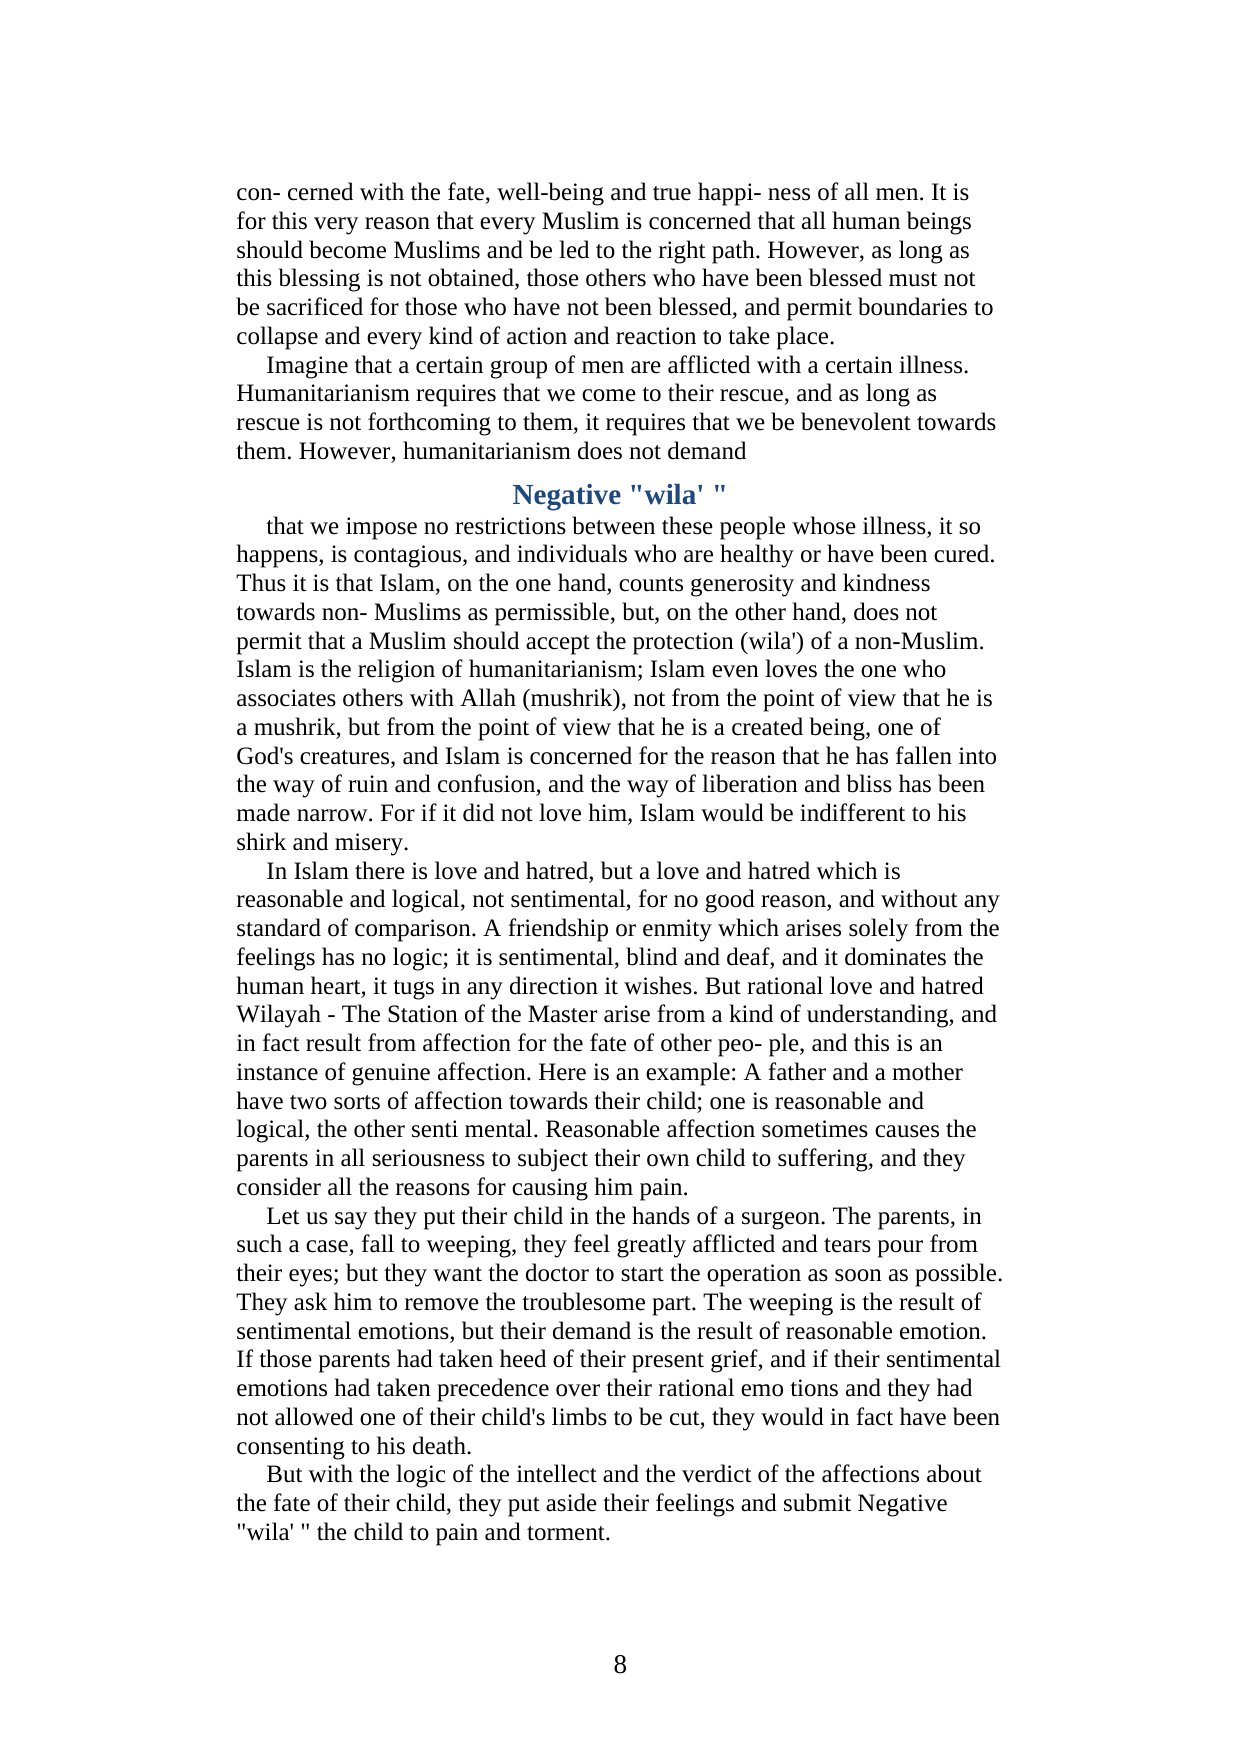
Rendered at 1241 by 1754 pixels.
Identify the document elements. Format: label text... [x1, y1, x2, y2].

text But with the logic of the intellect and the verdict of the affections about the fate of their child, they put aside their feelings and submit Negative "wila' " the child to pain and torment. [236, 1459, 1004, 1546]
text Let us say they put their child in the hands of a surgeon. The parents, in such a case, fall to weeping, they feel greatly afflicted and tears pour from their eyes; but they want the doctor to start the operation as soon as possible. They ask him to remove the troublesome part. The weeping is the result of sentimental emotions, but their demand is the result of reasonable emotion. If those parents had taken heed of their present grief, and if their sentimental emotions had taken precedence over their rational emo tions and they had not allowed one of their child's limbs to be cut, they would in fact have been consenting to his death. [236, 1201, 1004, 1459]
text that we impose no restrictions between these people whose illness, it so happens, is contagious, and individuals who are healthy or have been cured. Thus it is that Islam, on the one hand, counts generosity and kindness towards non- Muslims as permissible, but, on the other hand, does not permit that a Muslim should accept the protection (wila') of a non-Muslim. Islam is the religion of humanitarianism; Islam even loves the one who associates others with Allah (mushrik), not from the point of view that he is a mushrik, but from the point of view that he is a created being, one of God's creatures, and Islam is concerned for the reason that he has fallen into the way of ruin and confusion, and the way of liberation and bliss has been made narrow. For if it did not love him, Islam would be indifferent to his shirk and misery. [236, 511, 1004, 856]
text In Islam there is love and hatred, but a love and hatred which is reasonable and logical, not sentimental, for no good reason, and without any standard of comparison. A friendship or enmity which arises solely from the feelings has no logic; it is sentimental, blind and deaf, and it dominates the human heart, it tugs in any direction it wishes. But rational love and hatred Wilayah - The Station of the Master arise from a kind of understanding, and in fact result from affection for the fate of other peo- ple, and this is an instance of genuine affection. Here is an example: A father and a mother have two sorts of affection towards their child; one is reasonable and logical, the other senti mental. Reasonable affection sometimes causes the parents in all seriousness to subject their own child to suffering, and they consider all the reasons for causing him pain. [236, 856, 1004, 1201]
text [236, 177, 1004, 350]
subtitle Negative "wila' " [236, 477, 1004, 511]
text Imagine that a certain group of men are afflicted with a certain illness. Humanitarianism requires that we come to their rescue, and as long as rescue is not forthcoming to them, it requires that we be benevolent towards them. However, humanitarianism does not demand [236, 350, 1004, 465]
